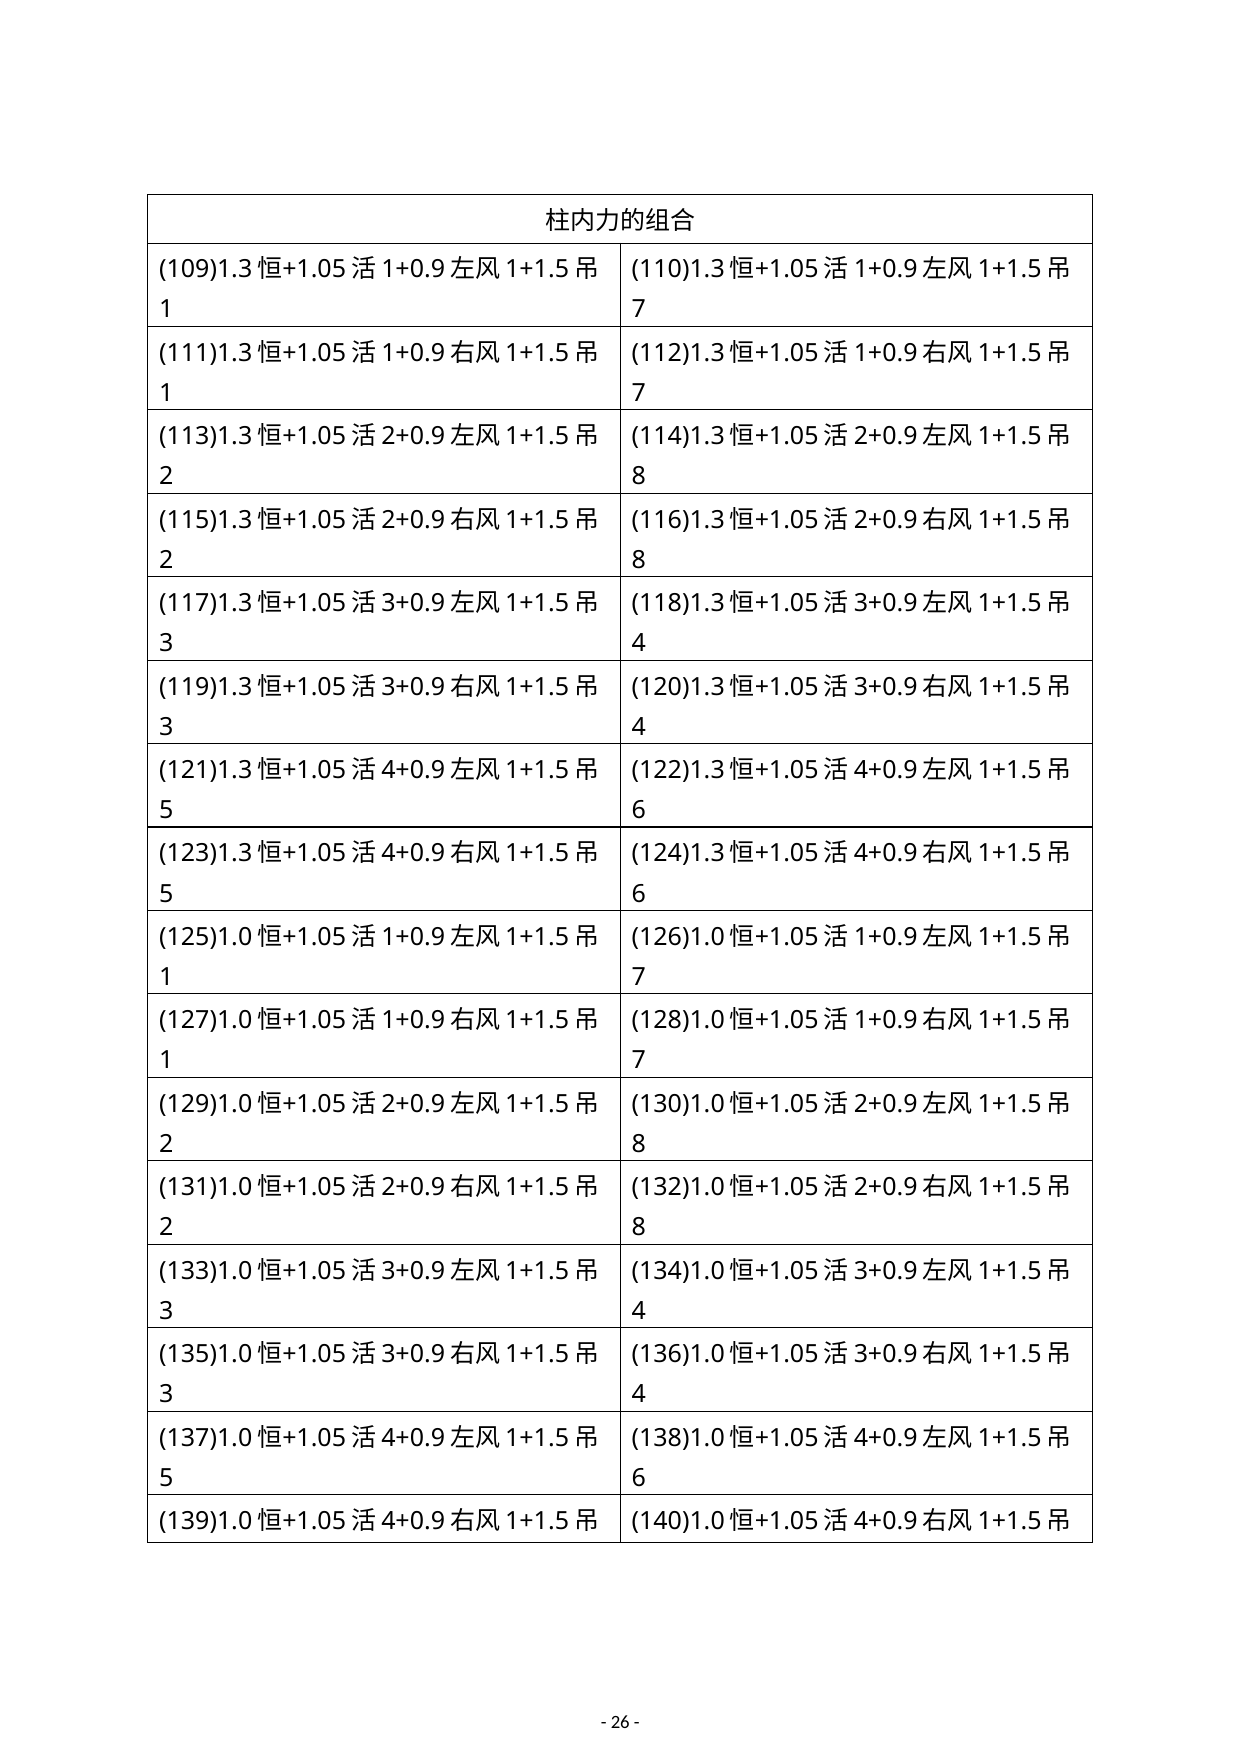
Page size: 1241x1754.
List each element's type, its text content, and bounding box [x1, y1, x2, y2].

table_cell (133)1.0恒+1.05活3+0.9左风1+1.5吊3 [148, 1245, 620, 1327]
table_cell (120)1.3恒+1.05活3+0.9右风1+1.5吊4 [621, 661, 1092, 743]
table_cell (115)1.3恒+1.05活2+0.9右风1+1.5吊2 [148, 494, 620, 576]
table_cell (121)1.3恒+1.05活4+0.9左风1+1.5吊5 [148, 744, 620, 826]
table_cell (128)1.0恒+1.05活1+0.9右风1+1.5吊7 [621, 994, 1092, 1077]
table_cell (129)1.0恒+1.05活2+0.9左风1+1.5吊2 [148, 1078, 620, 1160]
table_cell (136)1.0恒+1.05活3+0.9右风1+1.5吊4 [621, 1328, 1092, 1411]
table_cell (112)1.3恒+1.05活1+0.9右风1+1.5吊7 [621, 327, 1092, 409]
table_cell (140)1.0恒+1.05活4+0.9右风1+1.5吊6 [621, 1495, 1092, 1542]
table_cell (137)1.0恒+1.05活4+0.9左风1+1.5吊5 [148, 1412, 620, 1494]
table_cell (134)1.0恒+1.05活3+0.9左风1+1.5吊4 [621, 1245, 1092, 1327]
table_cell (111)1.3恒+1.05活1+0.9右风1+1.5吊1 [148, 327, 620, 409]
table_cell (113)1.3恒+1.05活2+0.9左风1+1.5吊2 [148, 410, 620, 493]
table_cell (125)1.0恒+1.05活1+0.9左风1+1.5吊1 [148, 911, 620, 993]
table_cell (117)1.3恒+1.05活3+0.9左风1+1.5吊3 [148, 577, 620, 659]
table_header 柱内力的组合 [148, 195, 1092, 242]
table_cell (130)1.0恒+1.05活2+0.9左风1+1.5吊8 [621, 1078, 1092, 1160]
table_cell (110)1.3恒+1.05活1+0.9左风1+1.5吊7 [621, 244, 1092, 326]
table_cell (122)1.3恒+1.05活4+0.9左风1+1.5吊6 [621, 744, 1092, 826]
table_cell (124)1.3恒+1.05活4+0.9右风1+1.5吊6 [621, 828, 1092, 910]
table_cell (138)1.0恒+1.05活4+0.9左风1+1.5吊6 [621, 1412, 1092, 1494]
table_cell (131)1.0恒+1.05活2+0.9右风1+1.5吊2 [148, 1161, 620, 1244]
table_cell (119)1.3恒+1.05活3+0.9右风1+1.5吊3 [148, 661, 620, 743]
table_cell (118)1.3恒+1.05活3+0.9左风1+1.5吊4 [621, 577, 1092, 659]
table_cell (132)1.0恒+1.05活2+0.9右风1+1.5吊8 [621, 1161, 1092, 1244]
table_cell (116)1.3恒+1.05活2+0.9右风1+1.5吊8 [621, 494, 1092, 576]
table_cell (127)1.0恒+1.05活1+0.9右风1+1.5吊1 [148, 994, 620, 1077]
table_cell (139)1.0恒+1.05活4+0.9右风1+1.5吊5 [148, 1495, 620, 1542]
table_cell (135)1.0恒+1.05活3+0.9右风1+1.5吊3 [148, 1328, 620, 1411]
table_cell (126)1.0恒+1.05活1+0.9左风1+1.5吊7 [621, 911, 1092, 993]
table_cell (109)1.3恒+1.05活1+0.9左风1+1.5吊1 [148, 244, 620, 326]
table_cell (114)1.3恒+1.05活2+0.9左风1+1.5吊8 [621, 410, 1092, 493]
table_cell (123)1.3恒+1.05活4+0.9右风1+1.5吊5 [148, 828, 620, 910]
